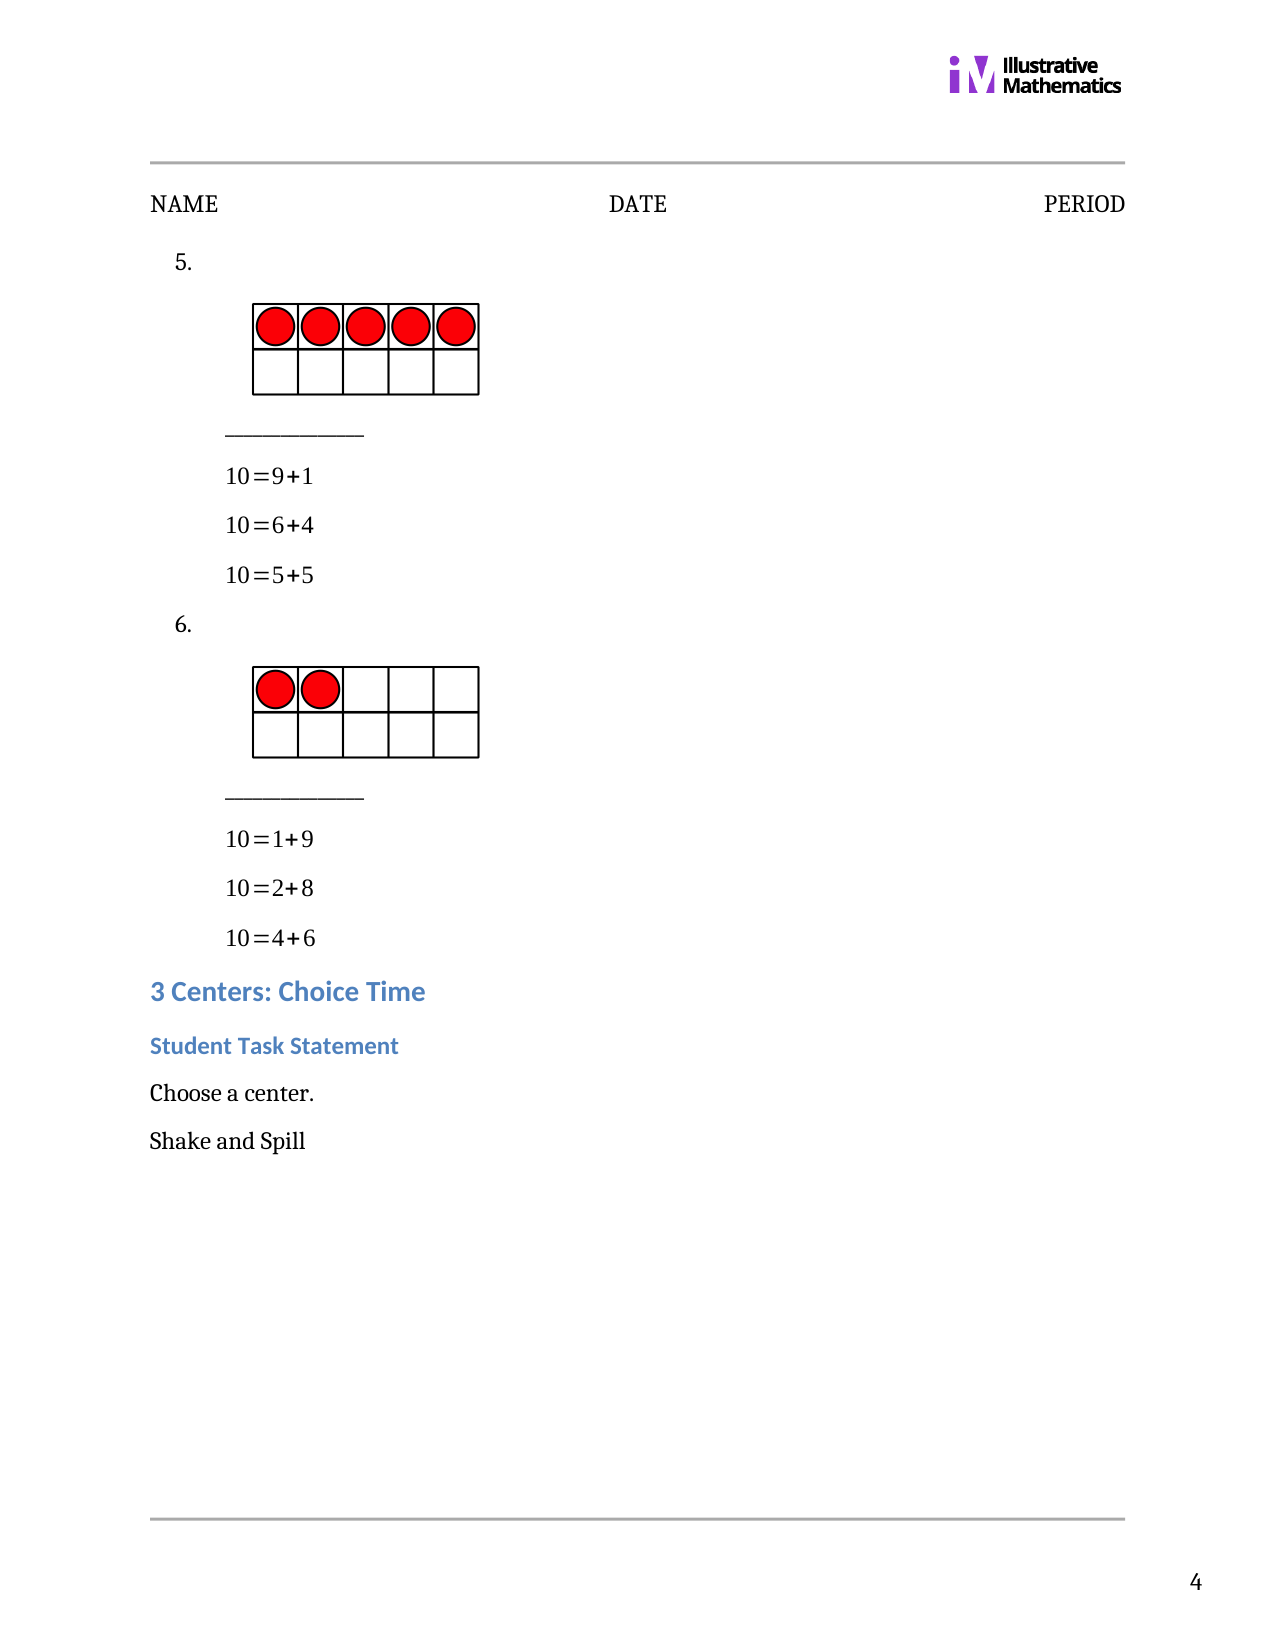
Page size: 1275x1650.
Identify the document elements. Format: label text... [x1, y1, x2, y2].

subtitle 3 Centers: Choice Time [150, 973, 1125, 1009]
picture [243, 297, 488, 402]
subtitle Student Task Statement [150, 1030, 1125, 1060]
text Shake and Spill [150, 1127, 1125, 1155]
picture [949, 55, 1121, 93]
picture [243, 660, 488, 765]
list _______________ [175, 412, 1125, 441]
text Choose a center. [150, 1079, 1125, 1108]
list _______________ [175, 775, 1125, 804]
